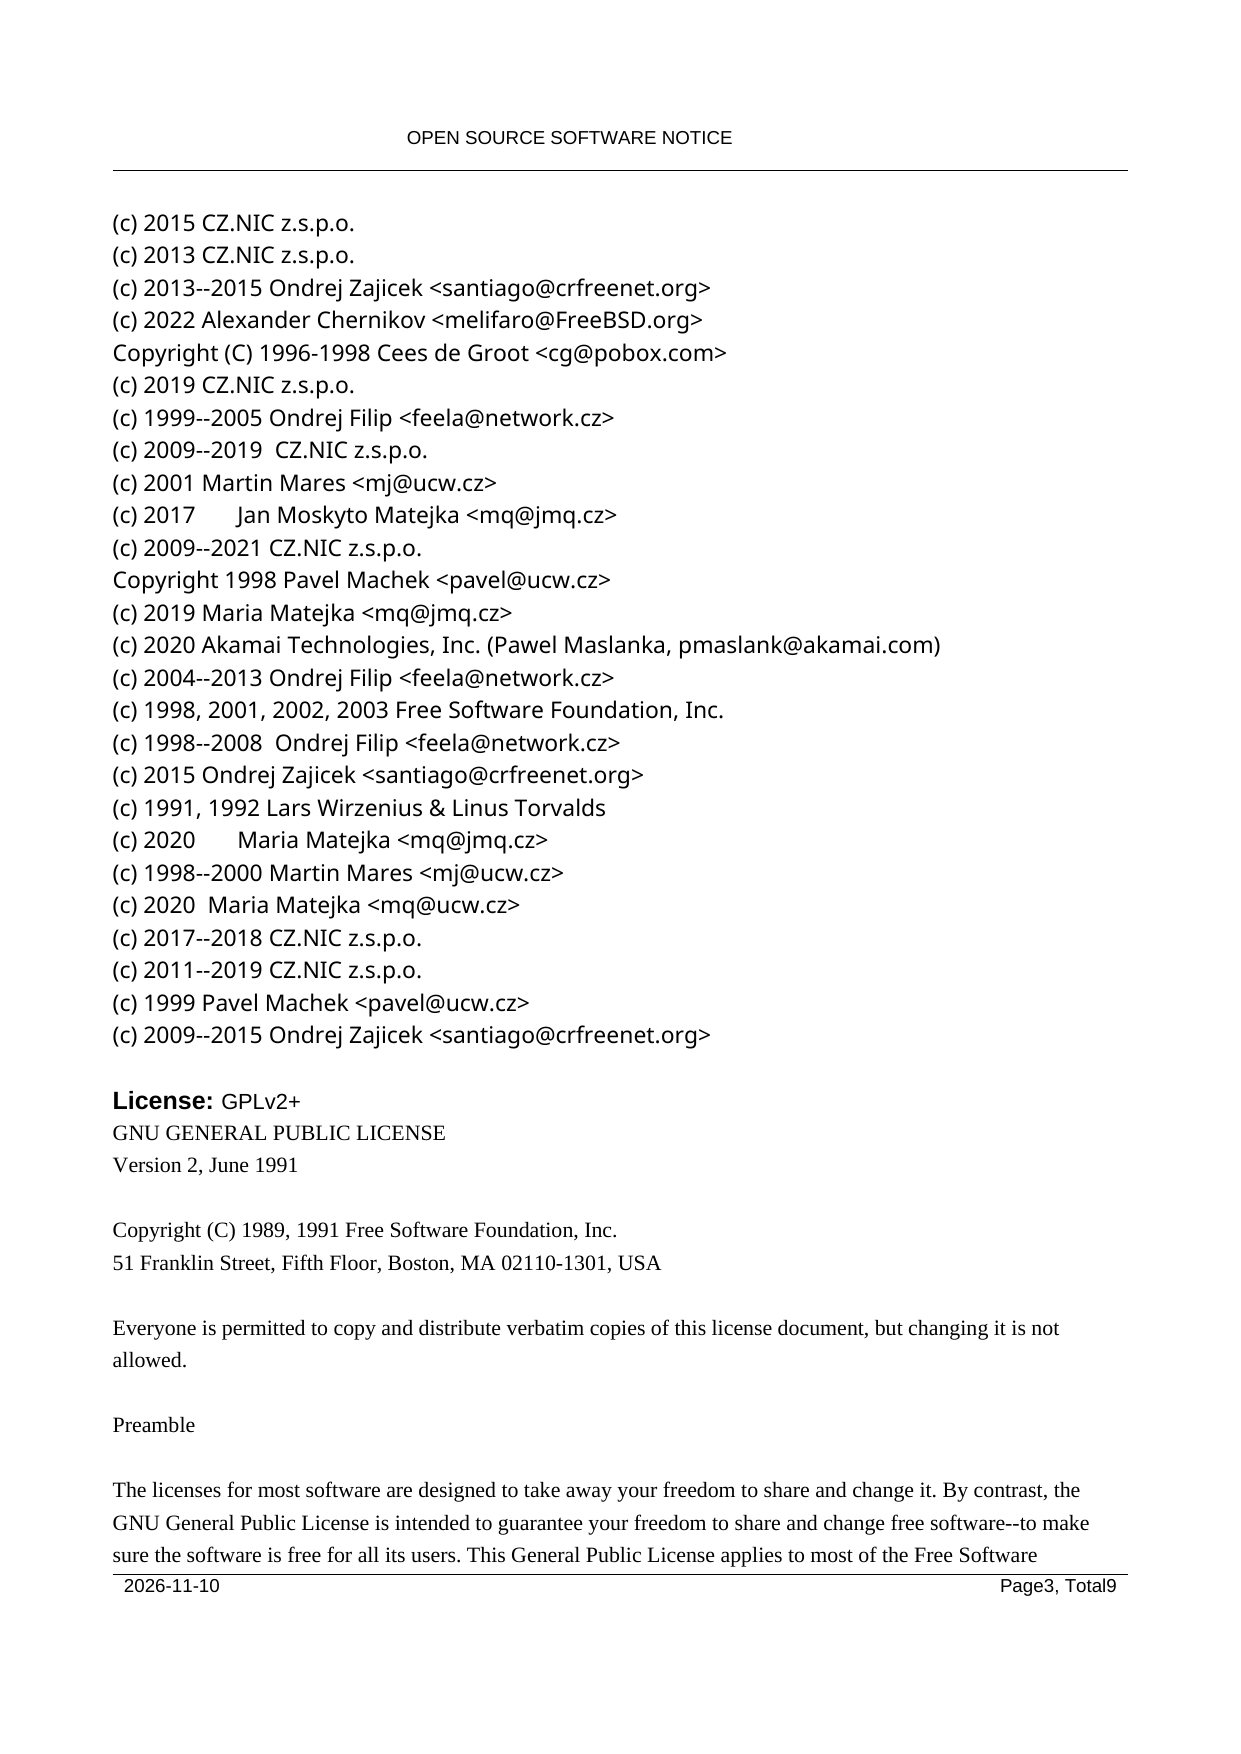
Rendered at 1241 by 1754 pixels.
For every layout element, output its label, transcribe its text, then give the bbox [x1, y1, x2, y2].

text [112, 1116, 1128, 1571]
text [112, 206, 1128, 1084]
text License: GPLv2+ [112, 1084, 1128, 1116]
